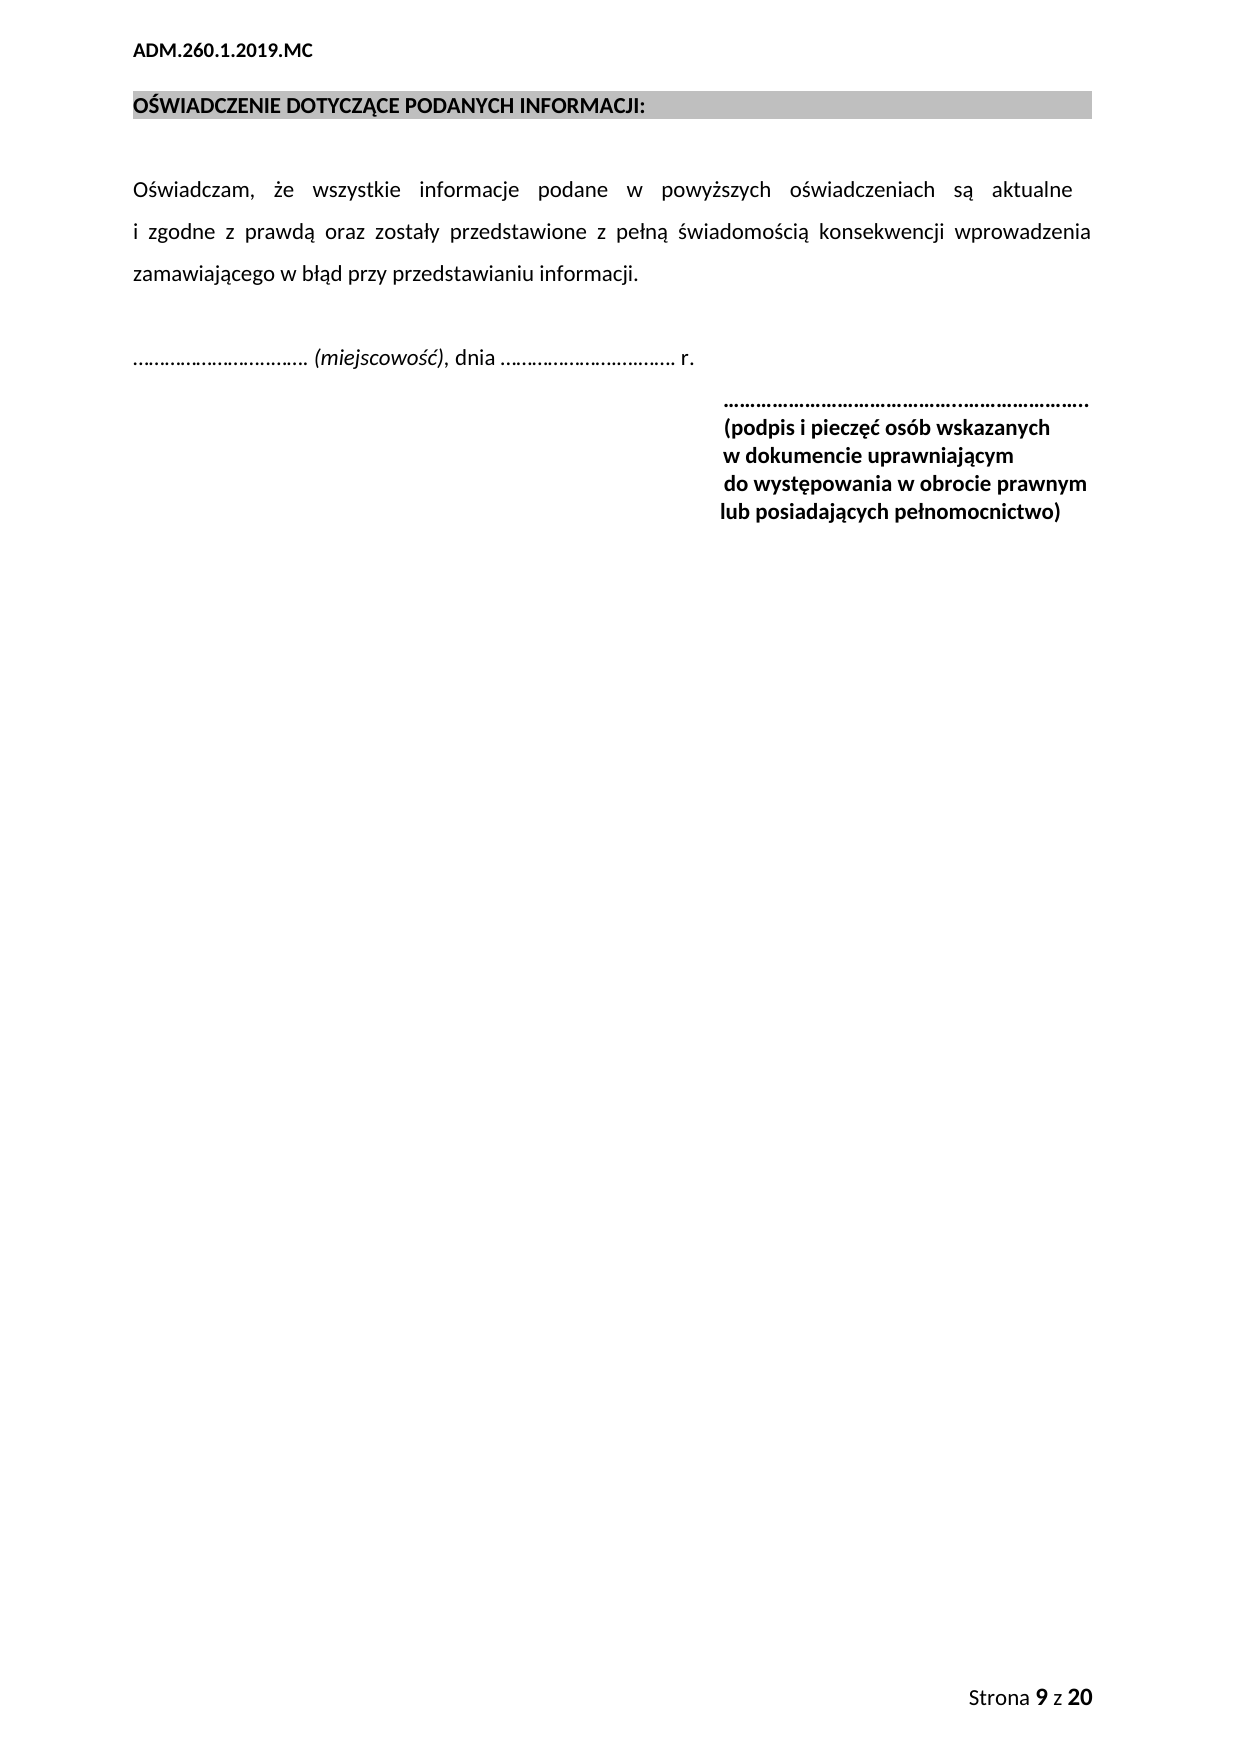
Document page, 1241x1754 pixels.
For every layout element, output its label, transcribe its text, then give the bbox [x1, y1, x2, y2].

text lub posiadających pełnomocnictwo) [133, 497, 1092, 525]
text OŚWIADCZENIE DOTYCZĄCE PODANYCH INFORMACJI: [133, 91, 1092, 119]
text ……………………………………..………………….. [723, 385, 1092, 413]
text (podpis i pieczęć osób wskazanych w dokumencie uprawniającym [723, 413, 1092, 469]
text do występowania w obrocie prawnym [723, 469, 1092, 497]
text Oświadczam, że wszystkie informacje podane w powyższych oświadczeniach są aktualne i zgodne z prawdą oraz zostały przedstawione z pełną świadomością konsekwencji wprowadzenia zamawiającego w błąd przy przedstawianiu informacji. [133, 175, 1092, 287]
text ……………………..……. (miejscowość), dnia ………………….….……. r. [133, 343, 1092, 371]
